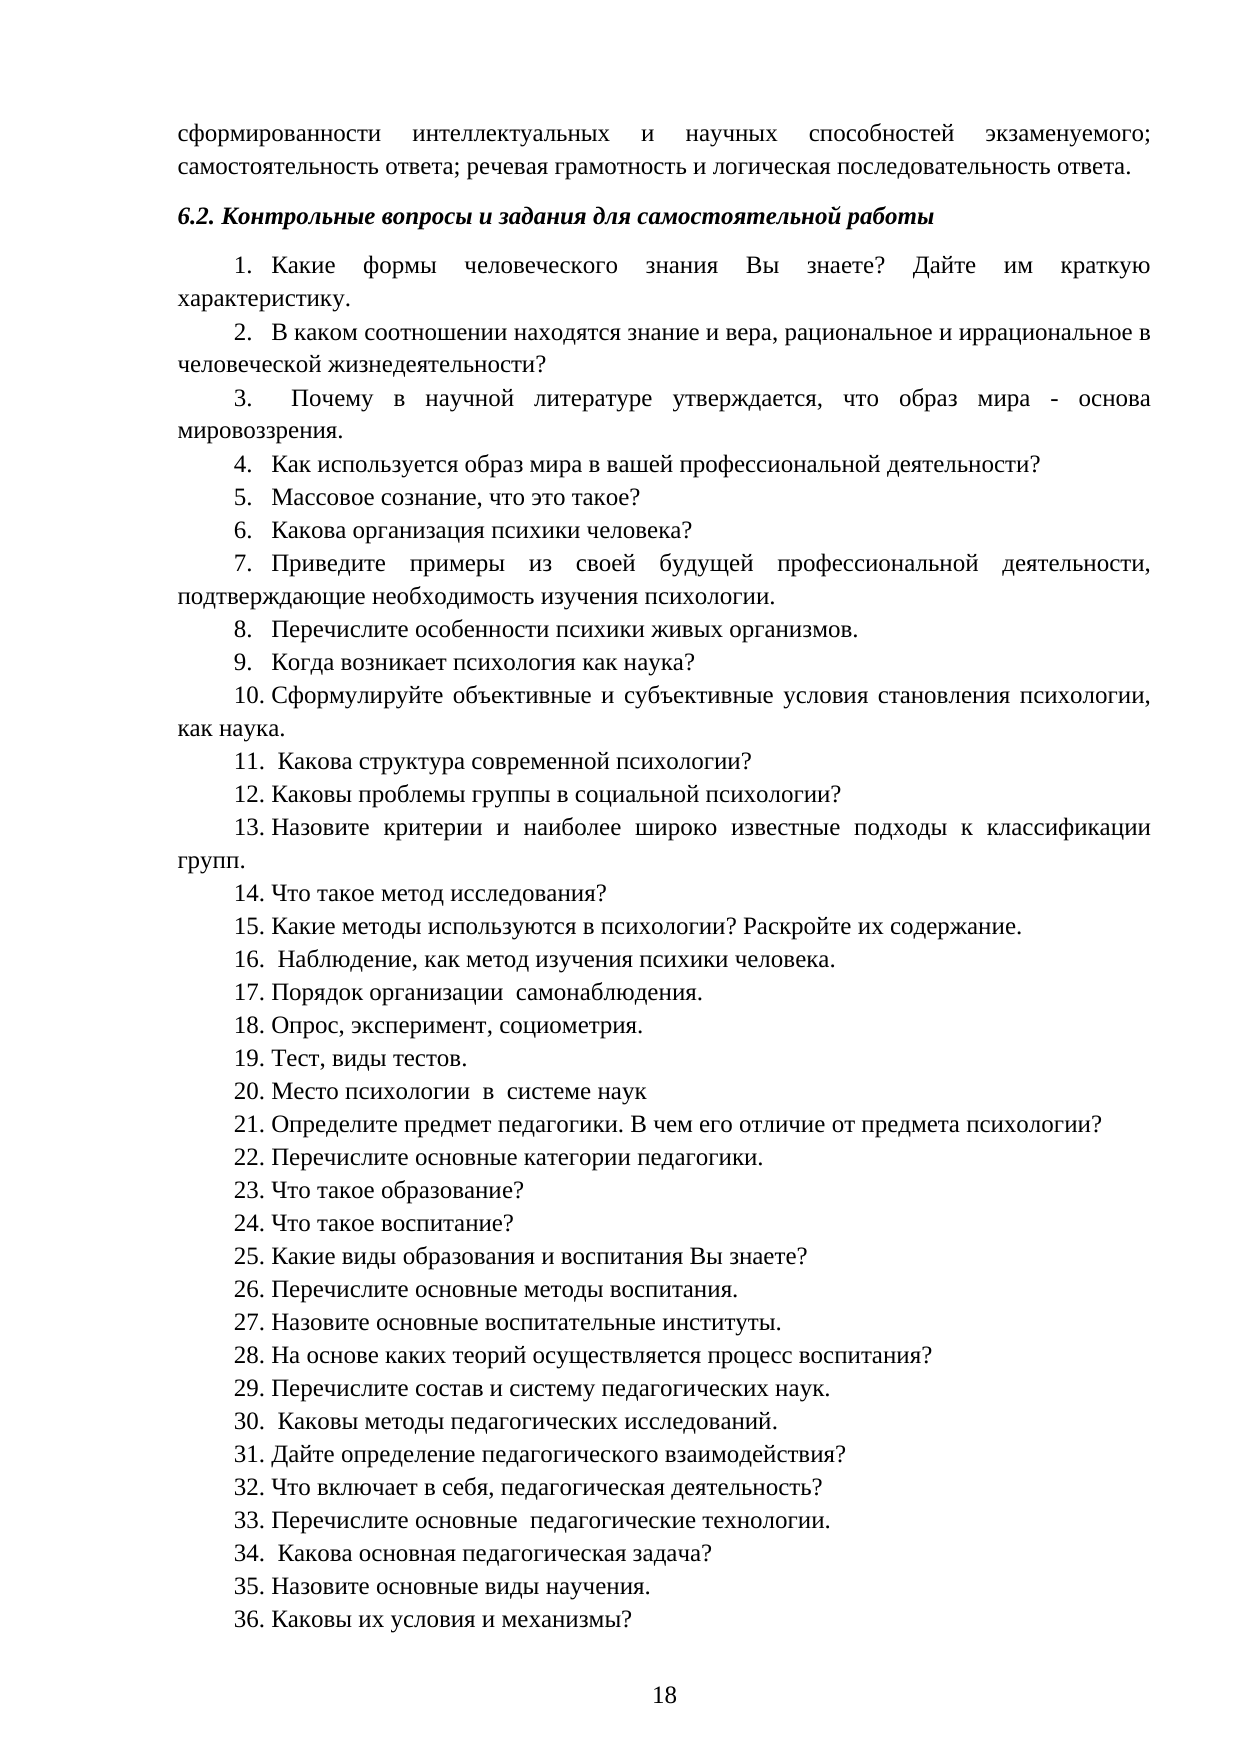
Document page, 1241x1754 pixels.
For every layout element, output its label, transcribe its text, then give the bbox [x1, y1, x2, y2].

list Каковы их условия и механизмы? [177, 1604, 1152, 1633]
list Перечислите основные категории педагогики. [177, 1142, 1152, 1171]
list Перечислите основные методы воспитания. [177, 1274, 1152, 1303]
list Каковы методы педагогических исследований. [177, 1406, 1152, 1435]
list Какие методы используются в психологии? Раскройте их содержание. [177, 911, 1152, 940]
list Перечислите состав и систему педагогических наук. [177, 1373, 1152, 1402]
list Как используется образ мира в вашей профессиональной деятельности? [177, 449, 1152, 477]
list Почему в научной литературе утверждается, что образ мира - основа мировоззрения. [177, 383, 1152, 444]
list Определите предмет педагогики. В чем его отличие от предмета психологии? [177, 1109, 1152, 1138]
list Наблюдение, как метод изучения психики человека. [177, 944, 1152, 973]
list В каком соотношении находятся знание и вера, рациональное и иррациональное в человеческой жизнедеятельности? [177, 317, 1152, 378]
list Что такое образование? [177, 1175, 1152, 1204]
list Какова структура современной психологии? [177, 746, 1152, 774]
list Назовите основные виды научения. [177, 1571, 1152, 1600]
list Сформулируйте объективные и субъективные условия становления психологии, как наука. [177, 680, 1152, 742]
list Какие формы человеческого знания Вы знаете? Дайте им краткую характеристику. [177, 251, 1152, 312]
list Что включает в себя, педагогическая деятельность? [177, 1472, 1152, 1501]
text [177, 118, 1152, 180]
list Каковы проблемы группы в социальной психологии? [177, 779, 1152, 808]
list Перечислите особенности психики живых организмов. [177, 614, 1152, 642]
list На основе каких теорий осуществляется процесс воспитания? [177, 1340, 1152, 1369]
list Перечислите основные педагогические технологии. [177, 1505, 1152, 1534]
list Массовое сознание, что это такое? [177, 482, 1152, 510]
list Место психологии в системе наук [177, 1076, 1152, 1105]
list Тест, виды тестов. [177, 1043, 1152, 1072]
list Что такое воспитание? [177, 1208, 1152, 1237]
text 6.2. Контрольные вопросы и задания для самостоятельной работы [177, 201, 1152, 229]
list Приведите примеры из своей будущей профессиональной деятельности, подтверждающие необходимость изучения психологии. [177, 548, 1152, 609]
list Какова организация психики человека? [177, 515, 1152, 543]
list Что такое метод исследования? [177, 878, 1152, 907]
list Какова основная педагогическая задача? [177, 1538, 1152, 1567]
list Дайте определение педагогического взаимодействия? [177, 1439, 1152, 1468]
list Назовите основные воспитательные институты. [177, 1307, 1152, 1336]
list Когда возникает психология как наука? [177, 647, 1152, 676]
list Назовите критерии и наиболее широко известные подходы к классификации групп. [177, 812, 1152, 874]
list Какие виды образования и воспитания Вы знаете? [177, 1241, 1152, 1270]
list Опрос, эксперимент, социометрия. [177, 1010, 1152, 1039]
list Порядок организации самонаблюдения. [177, 977, 1152, 1006]
